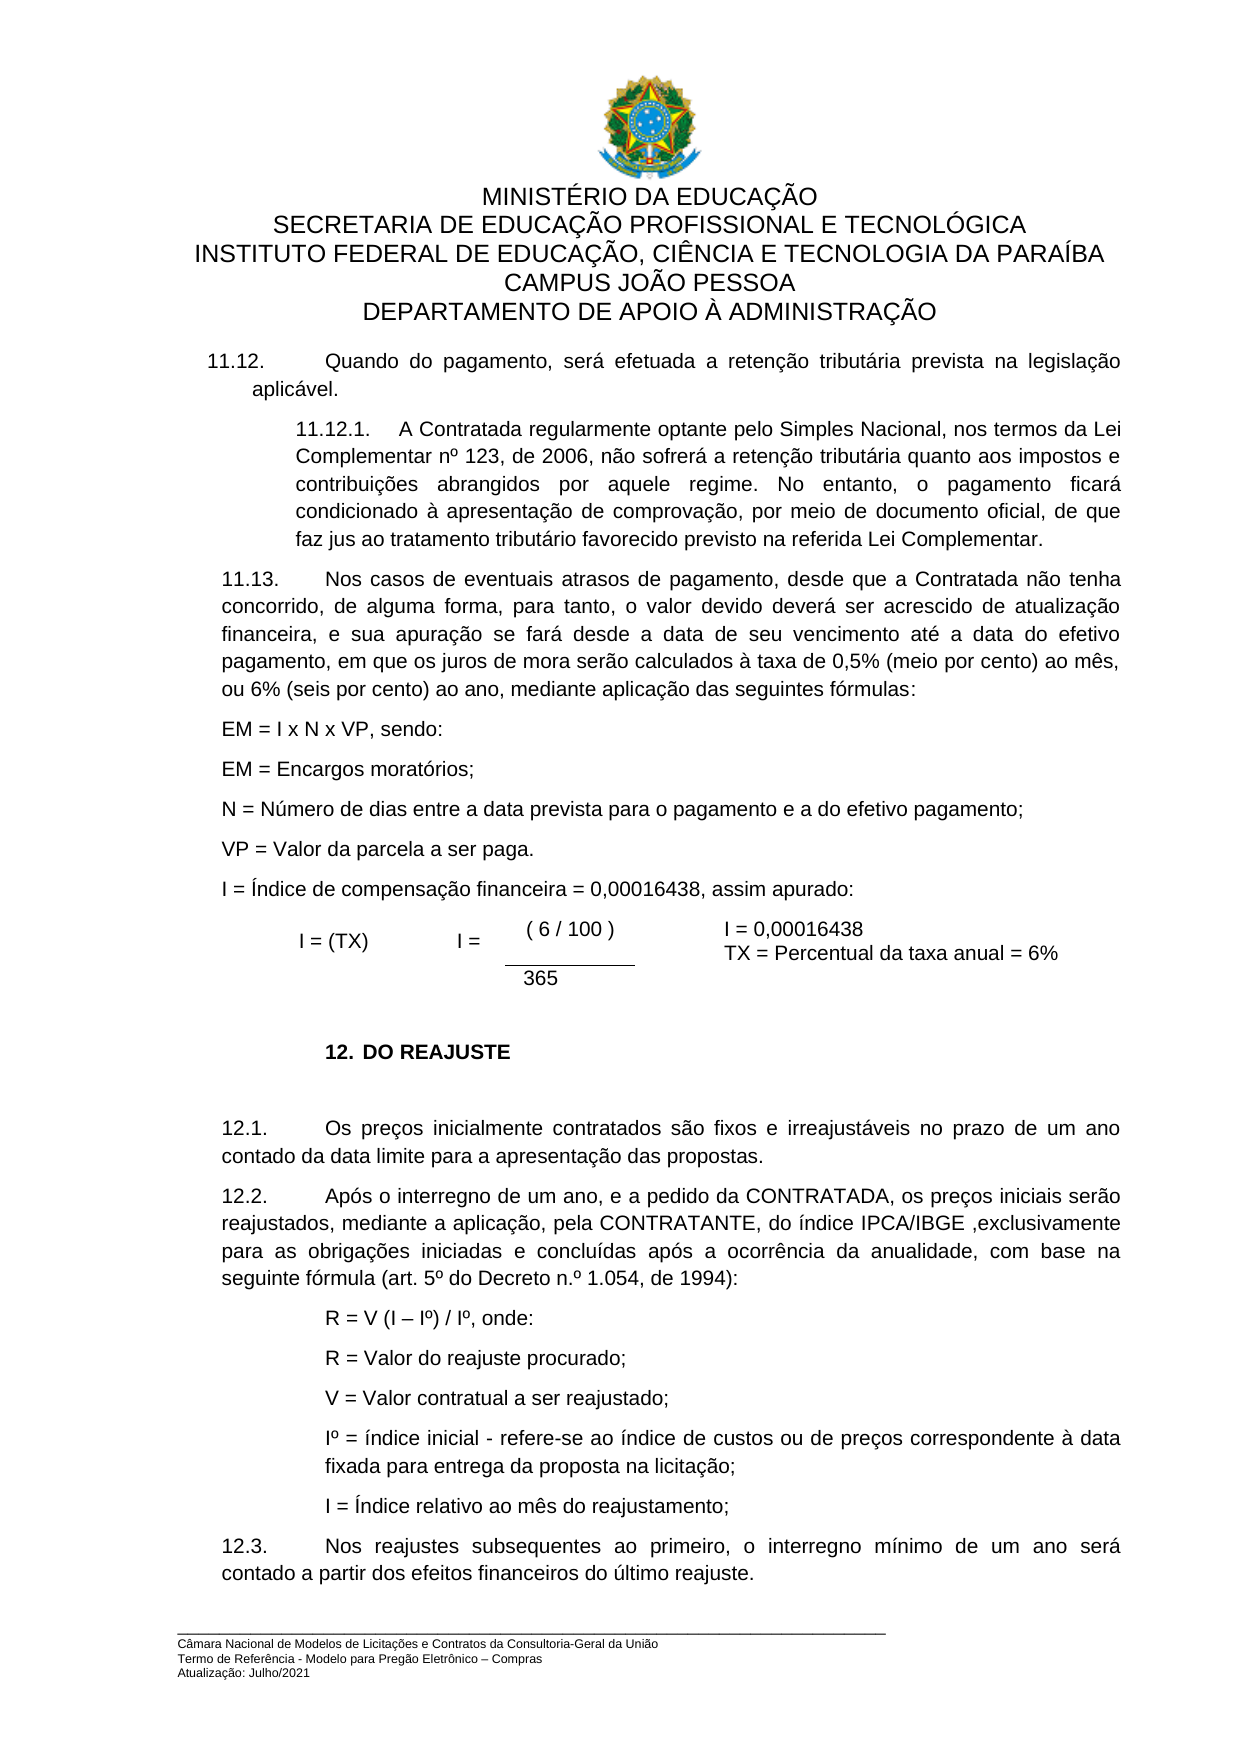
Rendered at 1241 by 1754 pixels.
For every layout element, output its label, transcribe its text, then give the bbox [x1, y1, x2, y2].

list Os preços inicialmente contratados são fixos e irreajustáveis no prazo de um ano contado da data limite para a apresentação das propostas. [221, 1116, 1122, 1168]
text R = V (I – Iº) / Iº, onde: [325, 1306, 1122, 1330]
table_header ( 6 / 100 ) [505, 917, 635, 965]
text R = Valor do reajuste procurado; [325, 1346, 1122, 1370]
text I = Índice de compensação financeira = 0,00016438, assim apurado: [221, 877, 1122, 901]
list Após o interregno de um ano, e a pedido da CONTRATADA, os preços iniciais serão reajustados, mediante a aplicação, pela CONTRATANTE, do índice IPCA/IBGE ,exclusivamente para as obrigações iniciadas e concluídas após a ocorrência da anualidade, com base na seguinte fórmula (art. 5º do Decreto n.º 1.054, de 1994): [221, 1184, 1122, 1290]
text 365 [177, 966, 1122, 990]
table_header I = (TX) [221, 917, 445, 965]
text VP = Valor da parcela a ser paga. [221, 837, 1122, 861]
text EM = Encargos moratórios; [221, 757, 1122, 781]
picture [595, 73, 705, 182]
text V = Valor contratual a ser reajustado; [325, 1386, 1122, 1410]
list Nos reajustes subsequentes ao primeiro, o interregno mínimo de um ano será contado a partir dos efeitos financeiros do último reajuste. [221, 1534, 1122, 1585]
list Nos casos de eventuais atrasos de pagamento, desde que a Contratada não tenha concorrido, de alguma forma, para tanto, o valor devido deverá ser acrescido de atualização financeira, e sua apuração se fará desde a data de seu vencimento até a data do efetivo pagamento, em que os juros de mora serão calculados à taxa de 0,5% (meio por cento) ao mês, ou 6% (seis por cento) ao ano, mediante aplicação das seguintes fórmulas: [221, 567, 1122, 701]
text N = Número de dias entre a data prevista para o pagamento e a do efetivo pagamento; [221, 797, 1122, 821]
list Quando do pagamento, será efetuada a retenção tributária prevista na legislação aplicável. [207, 349, 1122, 401]
text EM = I x N x VP, sendo: [221, 717, 1122, 741]
text DO REAJUSTE [325, 1040, 1122, 1064]
list A Contratada regularmente optante pelo Simples Nacional, nos termos da Lei Complementar nº 123, de 2006, não sofrerá a retenção tributária quanto aos impostos e contribuições abrangidos por aquele regime. No entanto, o pagamento ficará condicionado à apresentação de comprovação, por meio de documento oficial, de que faz jus ao tratamento tributário favorecido previsto na referida Lei Complementar. [295, 417, 1122, 551]
table_header I = [445, 917, 505, 965]
text Iº = índice inicial - refere-se ao índice de custos ou de preços correspondente à data fixada para entrega da proposta na licitação; [325, 1426, 1122, 1478]
table_header I = 0,00016438 TX = Percentual da taxa anual = 6% [635, 917, 1122, 965]
text I = Índice relativo ao mês do reajustamento; [325, 1494, 1122, 1518]
